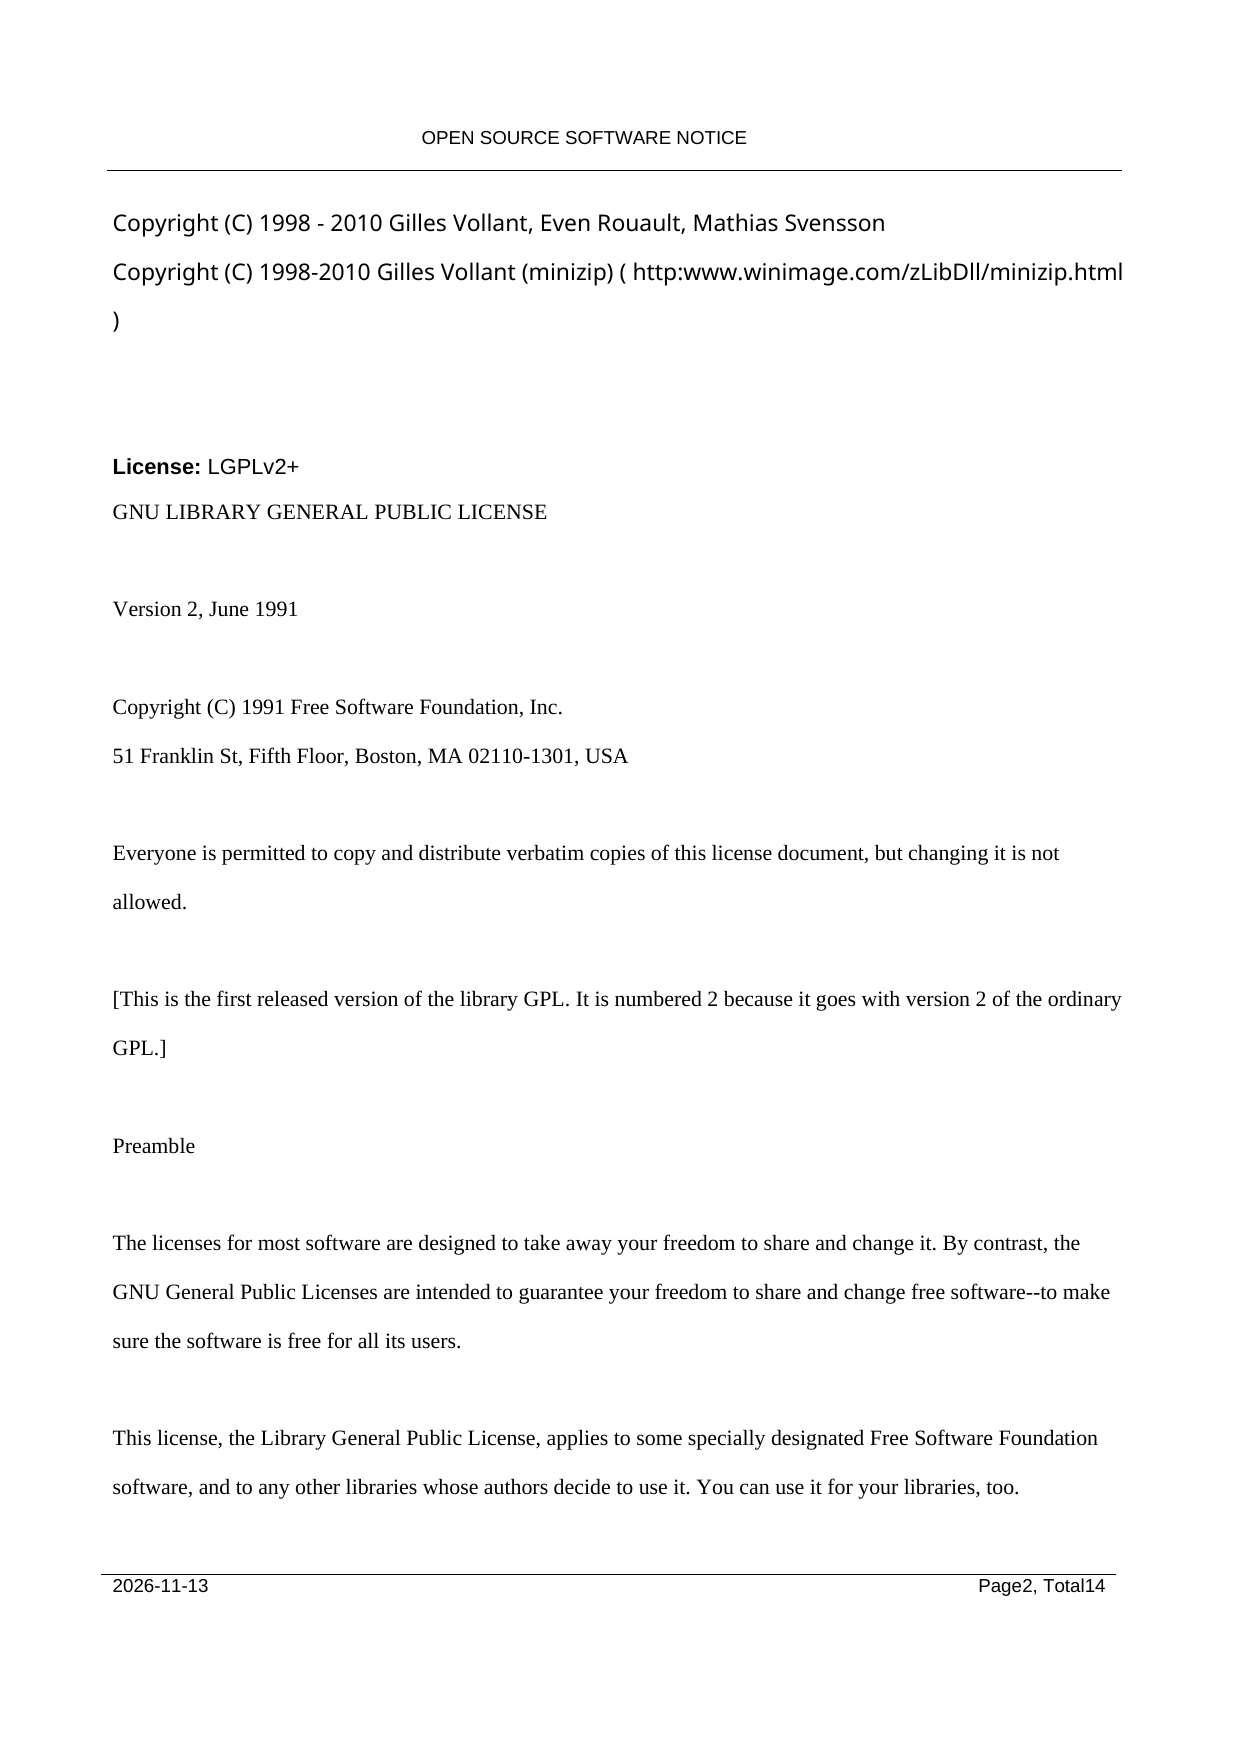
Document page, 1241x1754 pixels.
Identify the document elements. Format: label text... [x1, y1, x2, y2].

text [112, 206, 1128, 434]
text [112, 495, 1128, 1503]
text License: LGPLv2+ [112, 450, 1128, 483]
